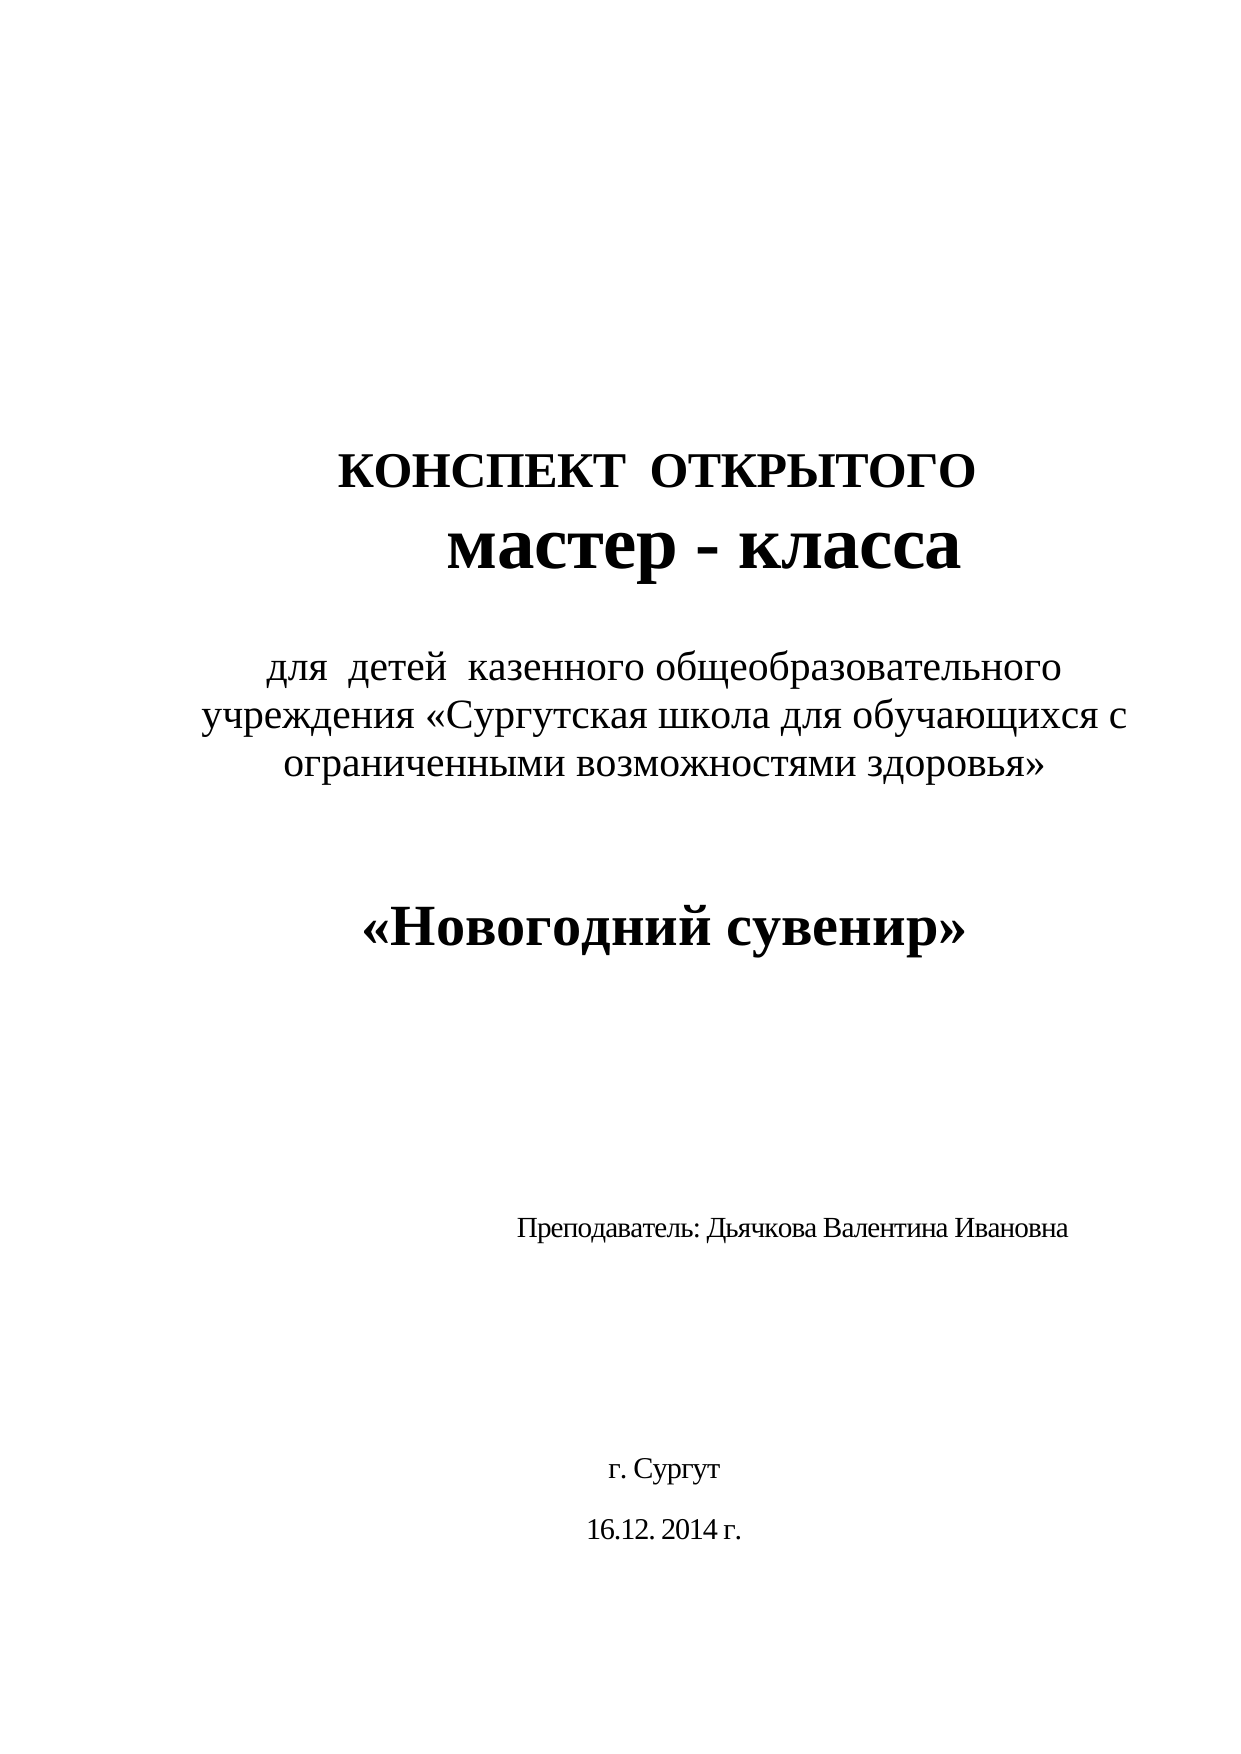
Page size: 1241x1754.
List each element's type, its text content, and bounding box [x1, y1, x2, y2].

text «Новогодний сувенир» [177, 891, 1152, 958]
text мастер - класса [374, 498, 1152, 584]
text 16.12. 2014 г. [177, 1511, 1152, 1546]
text КОНСПЕКТ ОТКРЫТОГО [177, 441, 1152, 498]
text Преподаватель: Дьячкова Валентина Ивановна [177, 1210, 1152, 1243]
text для детей казенного общеобразовательного учреждения «Сургутская школа для обучающихся с ограниченными возможностями здоровья» [177, 642, 1152, 786]
text г. Сургут [177, 1450, 1152, 1484]
